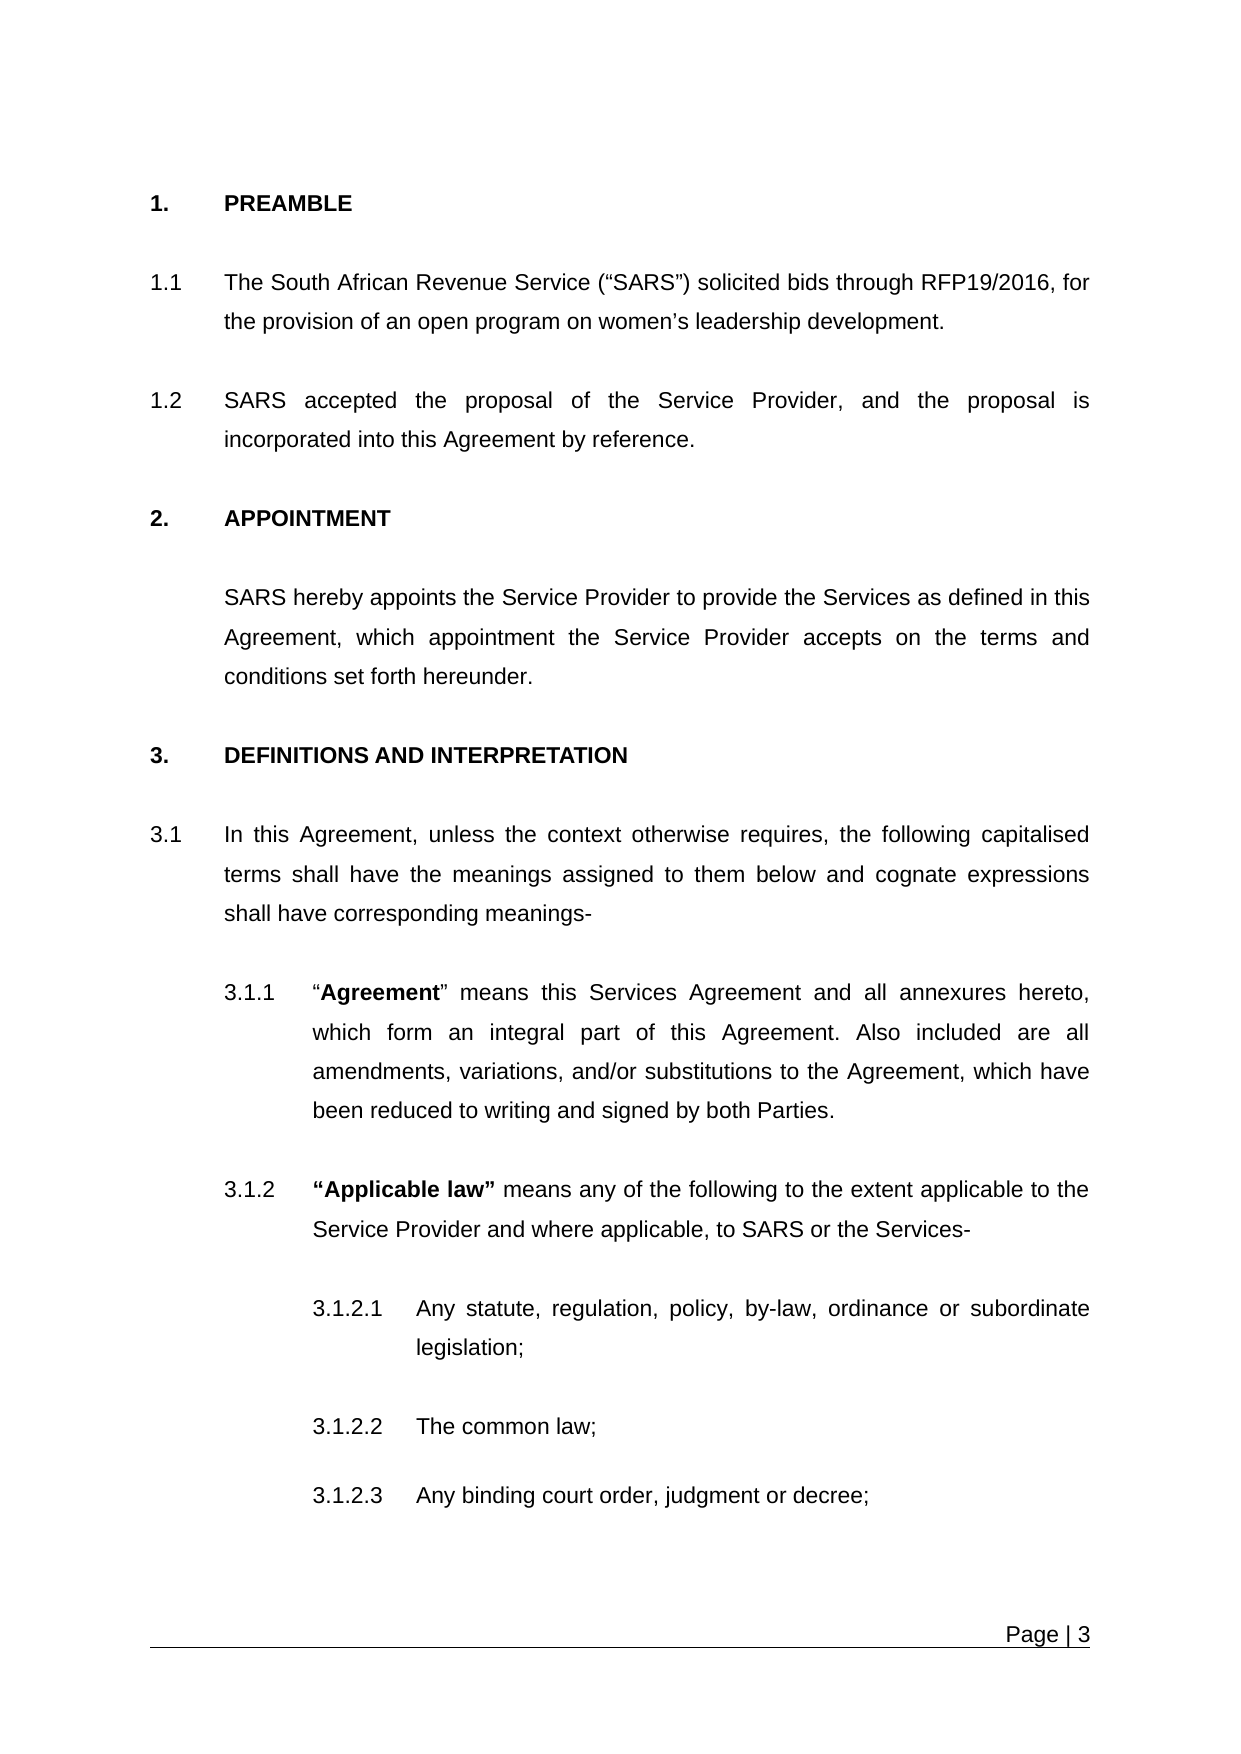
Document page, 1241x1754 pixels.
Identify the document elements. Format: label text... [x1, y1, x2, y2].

list DEFINITIONS AND INTERPRETATION [150, 742, 1090, 768]
list APPOINTMENT [150, 505, 1090, 532]
list “Agreement” means this Services Agreement and all annexures hereto, which form an integral part of this Agreement. Also included are all amendments, variations, and/or substitutions to the Agreement, which have been reduced to writing and signed by both Parties. [224, 979, 1090, 1124]
list Any binding court order, judgment or decree; [312, 1482, 1090, 1508]
list Any statute, regulation, policy, by-law, ordinance or subordinate legislation; [312, 1295, 1090, 1361]
list PREAMBLE [150, 189, 1090, 216]
list “Applicable law” means any of the following to the extent applicable to the Service Provider and where applicable, to SARS or the Services- [224, 1176, 1090, 1242]
text SARS hereby appoints the Service Provider to provide the Services as defined in this Agreement, which appointment the Service Provider accepts on the terms and conditions set forth hereunder. [224, 584, 1090, 689]
list The common law; [312, 1413, 1090, 1440]
list SARS accepted the proposal of the Service Provider, and the proposal is incorporated into this Agreement by reference. [150, 387, 1090, 453]
list The South African Revenue Service (“SARS”) solicited bids through RFP19/2016, for the provision of an open program on women’s leadership development. [150, 268, 1090, 334]
list In this Agreement, unless the context otherwise requires, the following capitalised terms shall have the meanings assigned to them below and cognate expressions shall have corresponding meanings- [150, 821, 1090, 926]
